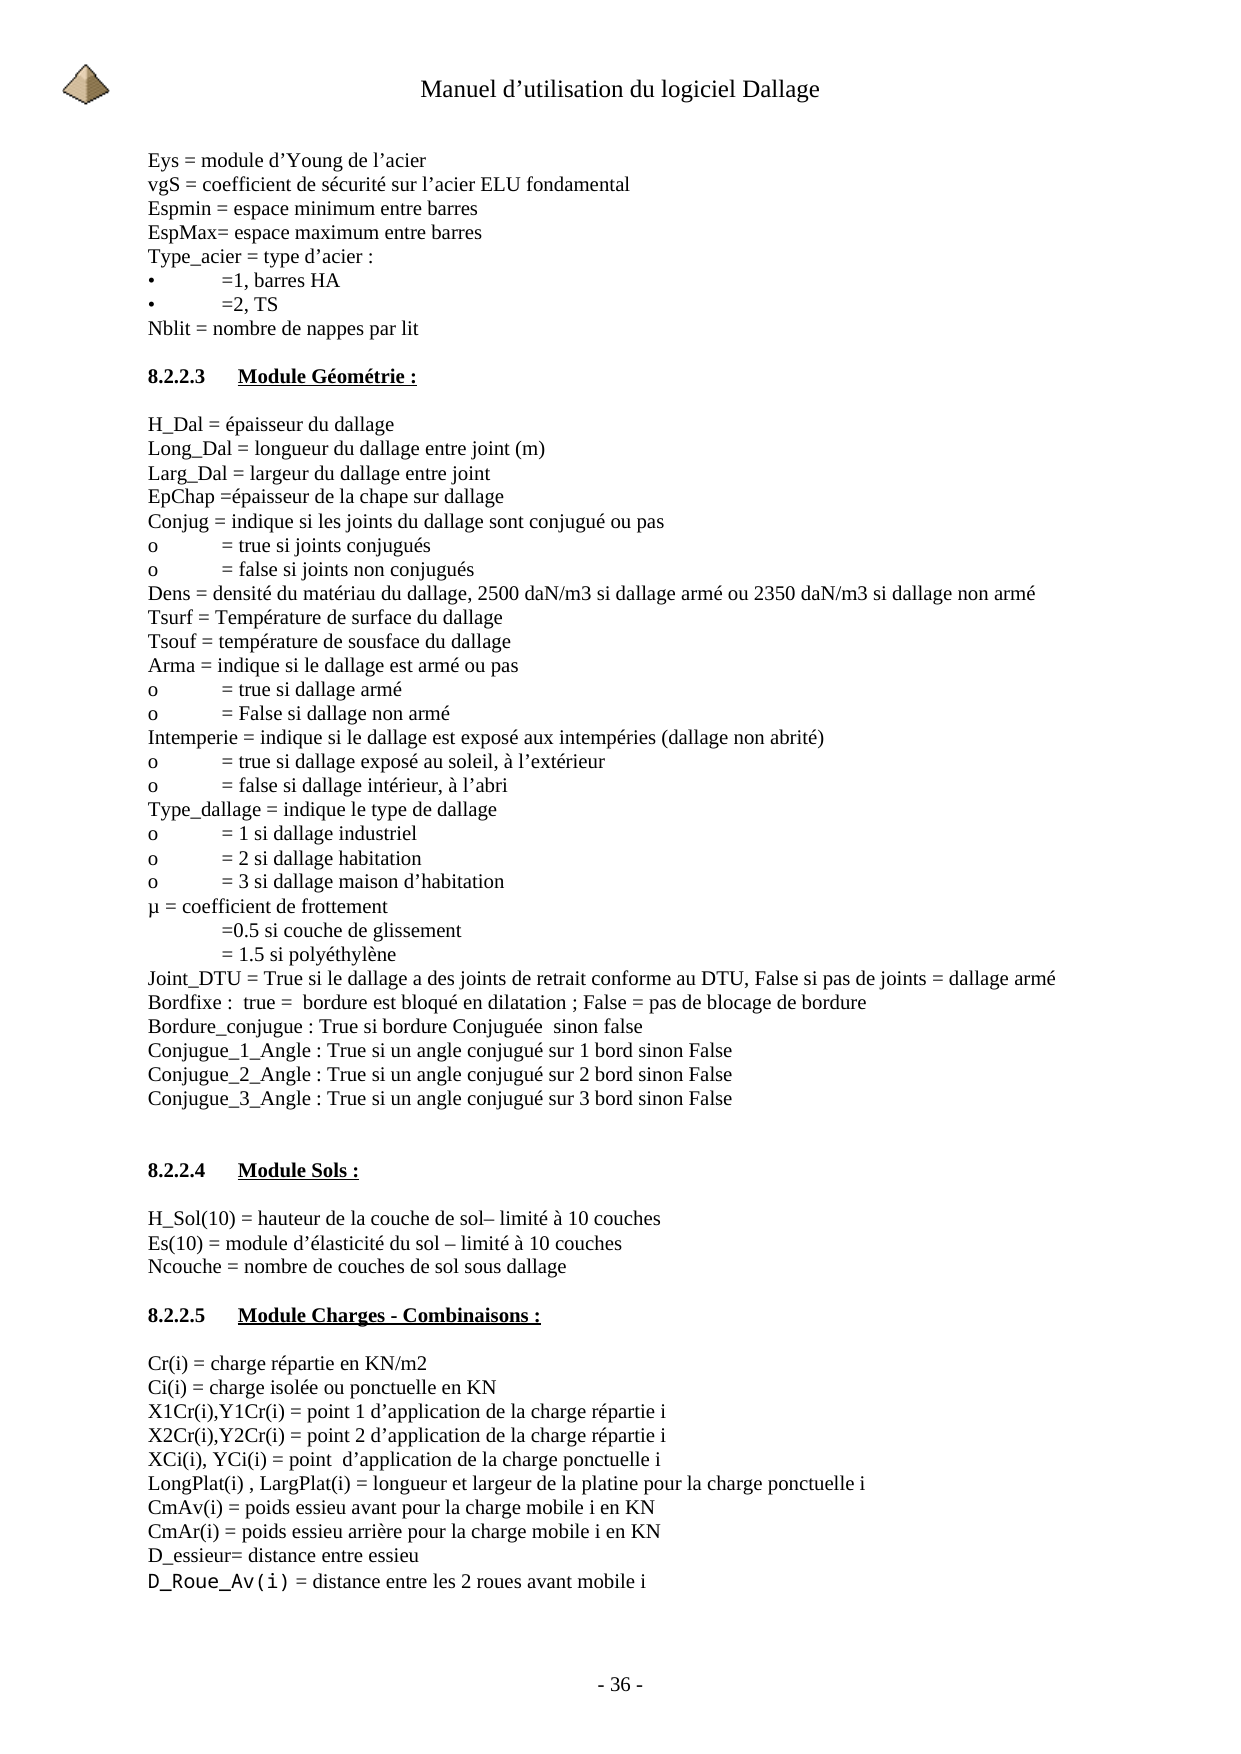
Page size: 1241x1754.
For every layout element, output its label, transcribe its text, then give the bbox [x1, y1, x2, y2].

text o = false si joints non conjugués [148, 557, 1093, 581]
text o = false si dallage intérieur, à l’abri [148, 773, 1093, 797]
text o = true si joints conjugués [148, 533, 1093, 557]
text Type_acier = type d’acier : [148, 244, 1093, 268]
text D_essieur= distance entre essieu [148, 1543, 1093, 1567]
text Eys = module d’Young de l’acier [148, 148, 1093, 172]
text Arma = indique si le dallage est armé ou pas [148, 653, 1093, 677]
text Nblit = nombre de nappes par lit [148, 316, 1093, 340]
text X1Cr(i),Y1Cr(i) = point 1 d’application de la charge répartie i [148, 1399, 1093, 1423]
text Intemperie = indique si le dallage est exposé aux intempéries (dallage non abrité) [148, 725, 1093, 749]
text Ci(i) = charge isolée ou ponctuelle en KN [148, 1375, 1093, 1399]
text EspMax= espace maximum entre barres [148, 220, 1093, 244]
text Joint_DTU = True si le dallage a des joints de retrait conforme au DTU, False si pas de joints = dallage armé [148, 966, 1093, 990]
text o = False si dallage non armé [148, 701, 1093, 725]
text Cr(i) = charge répartie en KN/m2 [148, 1351, 1093, 1375]
text Bordure_conjugue : True si bordure Conjuguée sinon false [148, 1014, 1093, 1038]
text Tsouf = température de sousface du dallage [148, 629, 1093, 653]
text Bordfixe : true = bordure est bloqué en dilatation ; False = pas de blocage de bordure [148, 990, 1093, 1014]
text µ = coefficient de frottement [148, 893, 1093, 918]
subtitle Module Sols : [148, 1158, 1093, 1182]
text EpChap =épaisseur de la chape sur dallage [148, 484, 1093, 508]
text o = 3 si dallage maison d’habitation [148, 869, 1093, 893]
text H_Dal = épaisseur du dallage [148, 412, 1093, 436]
text o = 2 si dallage habitation [148, 845, 1093, 869]
text vgS = coefficient de sécurité sur l’acier ELU fondamental [148, 172, 1093, 196]
text Ncouche = nombre de couches de sol sous dallage [148, 1254, 1093, 1278]
text Conjug = indique si les joints du dallage sont conjugué ou pas [148, 508, 1093, 533]
text Es(10) = module d’élasticité du sol – limité à 10 couches [148, 1230, 1093, 1254]
text D_Roue_Av(i) = distance entre les 2 roues avant mobile i [148, 1567, 1093, 1594]
text LongPlat(i) , LargPlat(i) = longueur et largeur de la platine pour la charge ponctuelle i [148, 1471, 1093, 1495]
text • =1, barres HA [148, 268, 1093, 292]
text Conjugue_2_Angle : True si un angle conjugué sur 2 bord sinon False [148, 1062, 1093, 1086]
text CmAv(i) = poids essieu avant pour la charge mobile i en KN [148, 1495, 1093, 1519]
text o = true si dallage armé [148, 677, 1093, 701]
text CmAr(i) = poids essieu arrière pour la charge mobile i en KN [148, 1519, 1093, 1543]
picture [62, 61, 110, 111]
text o = 1 si dallage industriel [148, 821, 1093, 845]
text Dens = densité du matériau du dallage, 2500 daN/m3 si dallage armé ou 2350 daN/m3 si dallage non armé [148, 581, 1093, 605]
subtitle Module Charges - Combinaisons : [148, 1303, 1093, 1327]
text =0.5 si couche de glissement [148, 918, 1093, 942]
text = 1.5 si polyéthylène [148, 942, 1093, 966]
text Type_dallage = indique le type de dallage [148, 797, 1093, 821]
text Conjugue_1_Angle : True si un angle conjugué sur 1 bord sinon False [148, 1038, 1093, 1062]
text Long_Dal = longueur du dallage entre joint (m) [148, 436, 1093, 460]
text X2Cr(i),Y2Cr(i) = point 2 d’application de la charge répartie i [148, 1423, 1093, 1447]
text Tsurf = Température de surface du dallage [148, 605, 1093, 629]
subtitle Module Géométrie : [148, 364, 1093, 388]
text Larg_Dal = largeur du dallage entre joint [148, 460, 1093, 484]
text XCi(i), YCi(i) = point d’application de la charge ponctuelle i [148, 1447, 1093, 1471]
text Conjugue_3_Angle : True si un angle conjugué sur 3 bord sinon False [148, 1086, 1093, 1110]
text • =2, TS [148, 292, 1093, 316]
text o = true si dallage exposé au soleil, à l’extérieur [148, 749, 1093, 773]
text H_Sol(10) = hauteur de la couche de sol– limité à 10 couches [148, 1206, 1093, 1230]
text Espmin = espace minimum entre barres [148, 196, 1093, 220]
